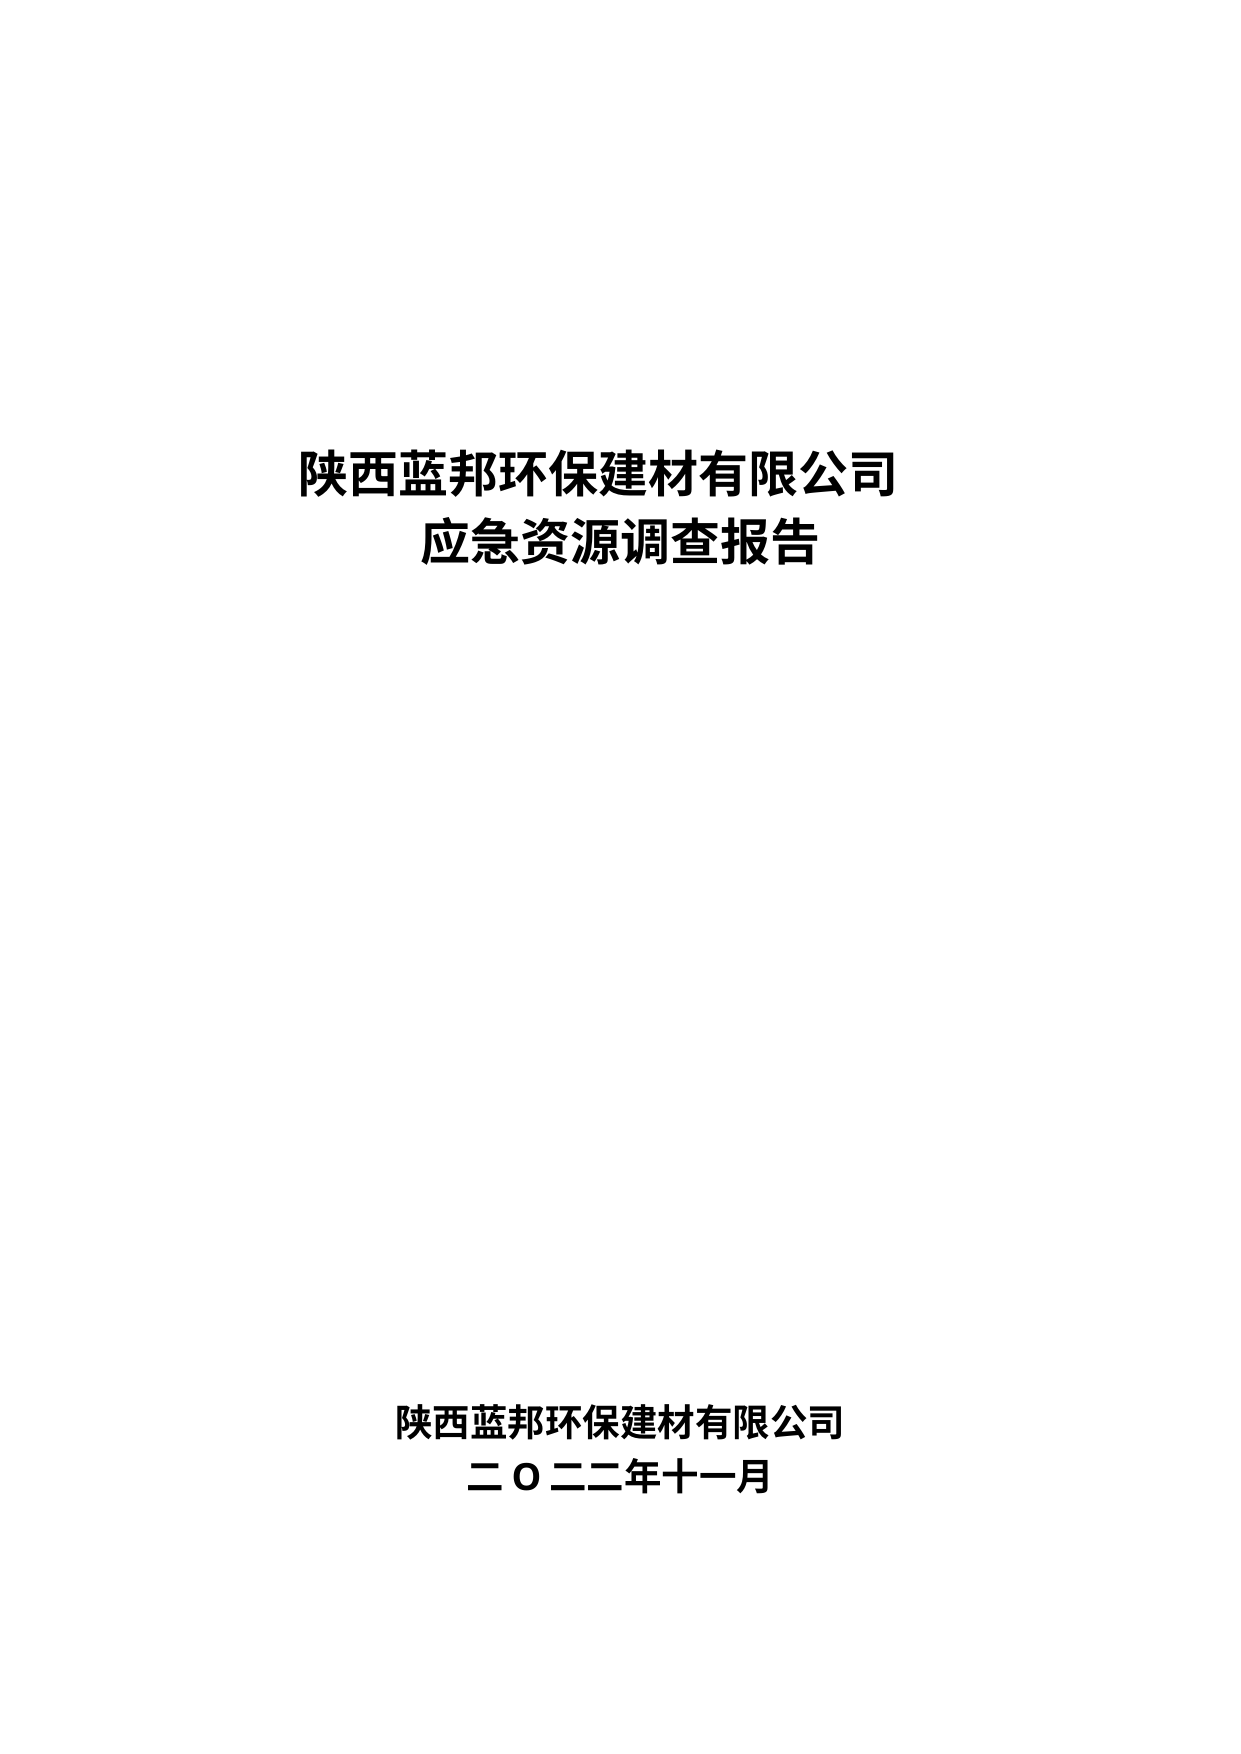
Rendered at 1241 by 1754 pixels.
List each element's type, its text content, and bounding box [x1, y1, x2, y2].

text 应急资源调查报告 [175, 507, 1065, 575]
text 二O二二年十一月 [175, 1447, 1065, 1501]
text 陕西蓝邦环保建材有限公司 [175, 1393, 1065, 1447]
text 陕西蓝邦环保建材有限公司 [175, 439, 1021, 507]
